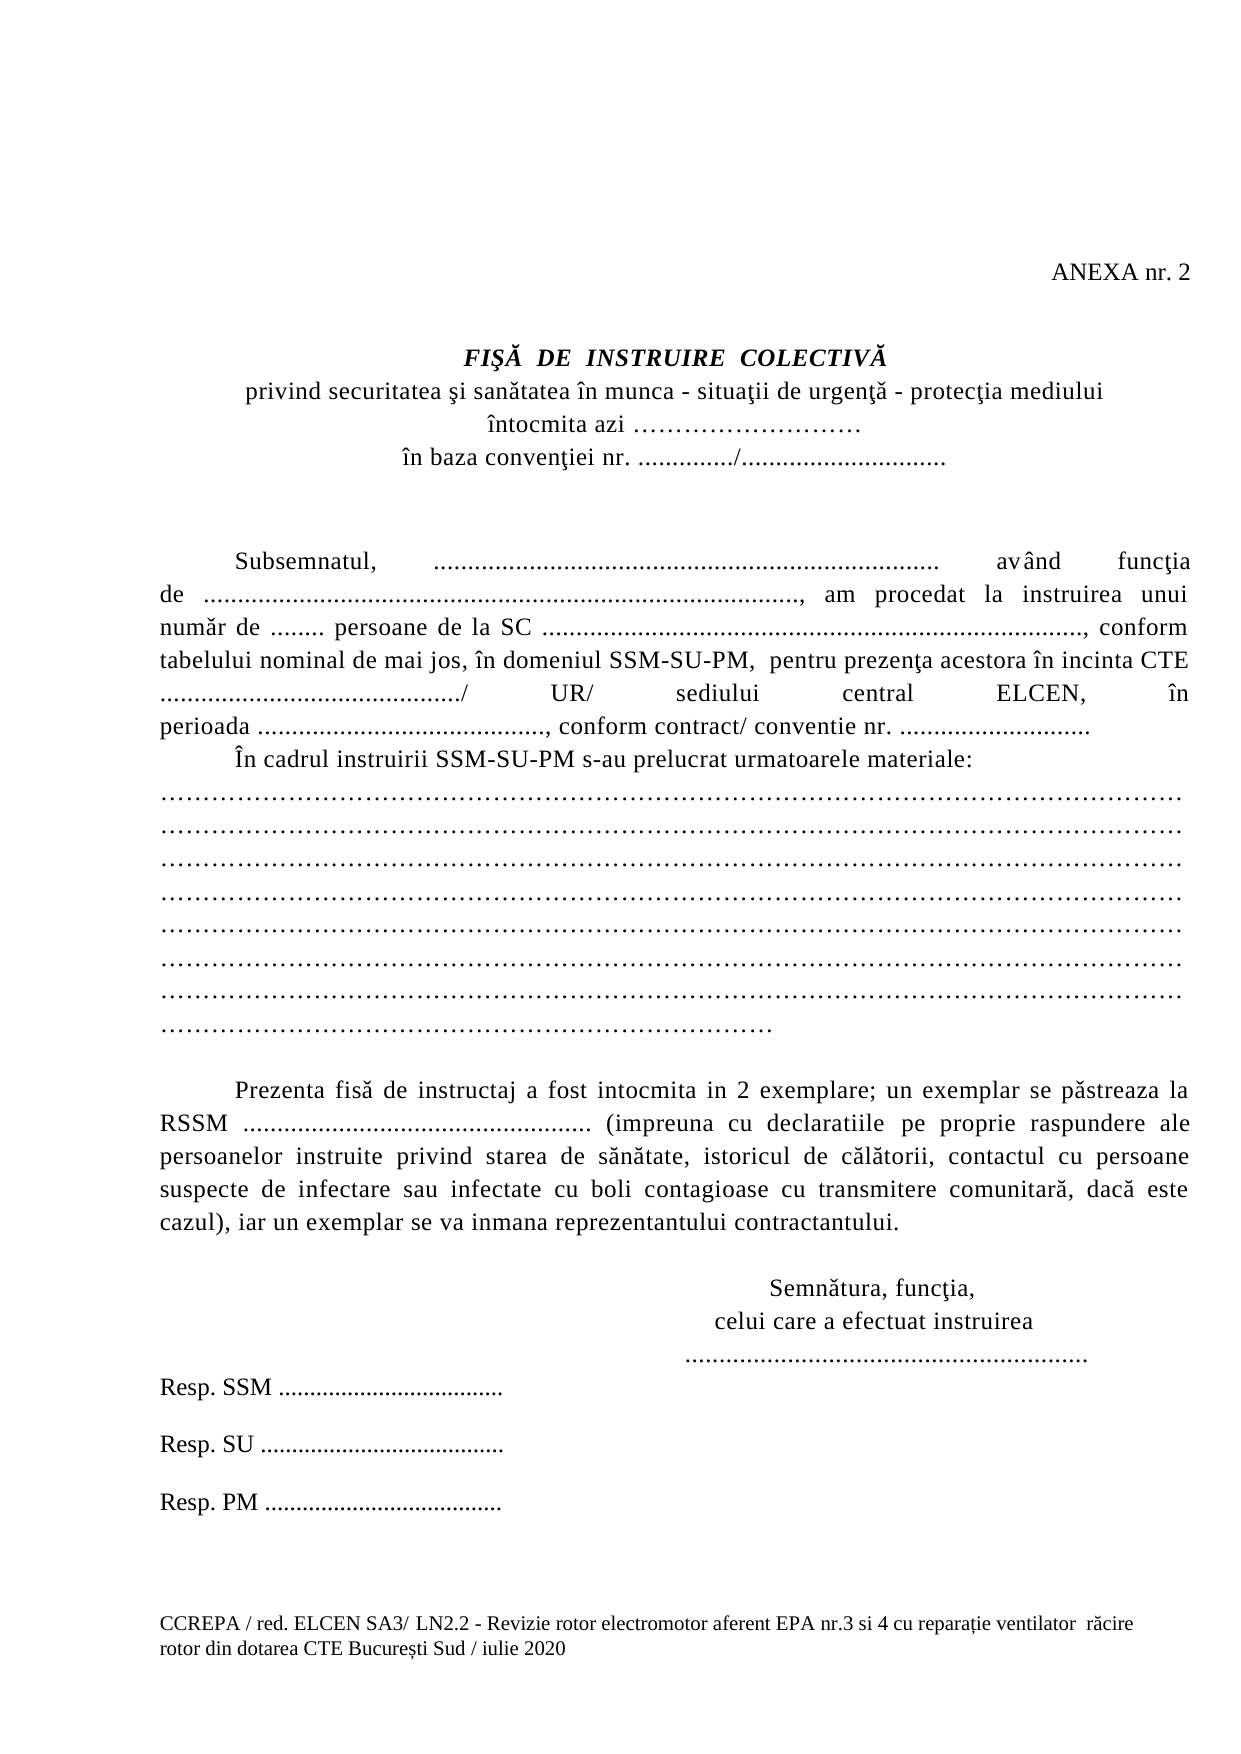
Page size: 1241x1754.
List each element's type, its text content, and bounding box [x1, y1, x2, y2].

text Semnǎtura, funcţia, [159, 1273, 1191, 1302]
text ANEXA nr. 2 [159, 257, 1191, 286]
text întocmita azi ……………………… [159, 409, 1191, 438]
text Resp. PM ...................................... [159, 1487, 1191, 1516]
text În cadrul instruirii SSM-SU-PM s-au prelucrat urmatoarele materiale: [159, 744, 1191, 773]
text Subsemnatul, .......................................................................... având funcţia de ......................................................................................., am procedat la instruirea unui numǎr de ........ persoane de la SC ..............................................................................., conform tabelului nominal de mai jos, în domeniul SSM-SU-PM, pentru prezenţa acestora în incinta CTE ............................................/ UR/ sediului central ELCEN, în perioada .........................................., conform contract/ conventie nr. ............................ [159, 546, 1191, 740]
text în baza convenţiei nr. ............../.............................. [159, 442, 1191, 471]
text ………………………………………………………………………………………………………………………………………………………………………………………………………………………………………………………………………………………………………………………………………………………………………………………………………………………………………………………………………………………………………………………………………………………………………………………………………………………………………………………………………………………………………………………………………………………………………………………………………………………………………… [159, 777, 1191, 1037]
text Resp. SU ....................................... [159, 1429, 1191, 1458]
text FIŞĂ DE INSTRUIRE COLECTIVĂ [159, 343, 1191, 372]
text Resp. SSM .................................... [159, 1372, 1191, 1401]
text Prezenta fisǎ de instructaj a fost intocmita in 2 exemplare; un exemplar se pǎstreaza la RSSM ................................................... (impreuna cu declaratiile pe proprie raspundere ale persoanelor instruite privind starea de sănătate, istoricul de călătorii, contactul cu persoane suspecte de infectare sau infectate cu boli contagioase cu transmitere comunitară, dacă este cazul), iar un exemplar se va inmana reprezentantului contractantului. [159, 1075, 1191, 1236]
text privind securitatea şi sanǎtatea în munca - situaţii de urgenţǎ - protecţia mediului [159, 376, 1191, 405]
text celui care a efectuat instruirea [159, 1306, 1191, 1334]
text ........................................................... [684, 1339, 1191, 1368]
